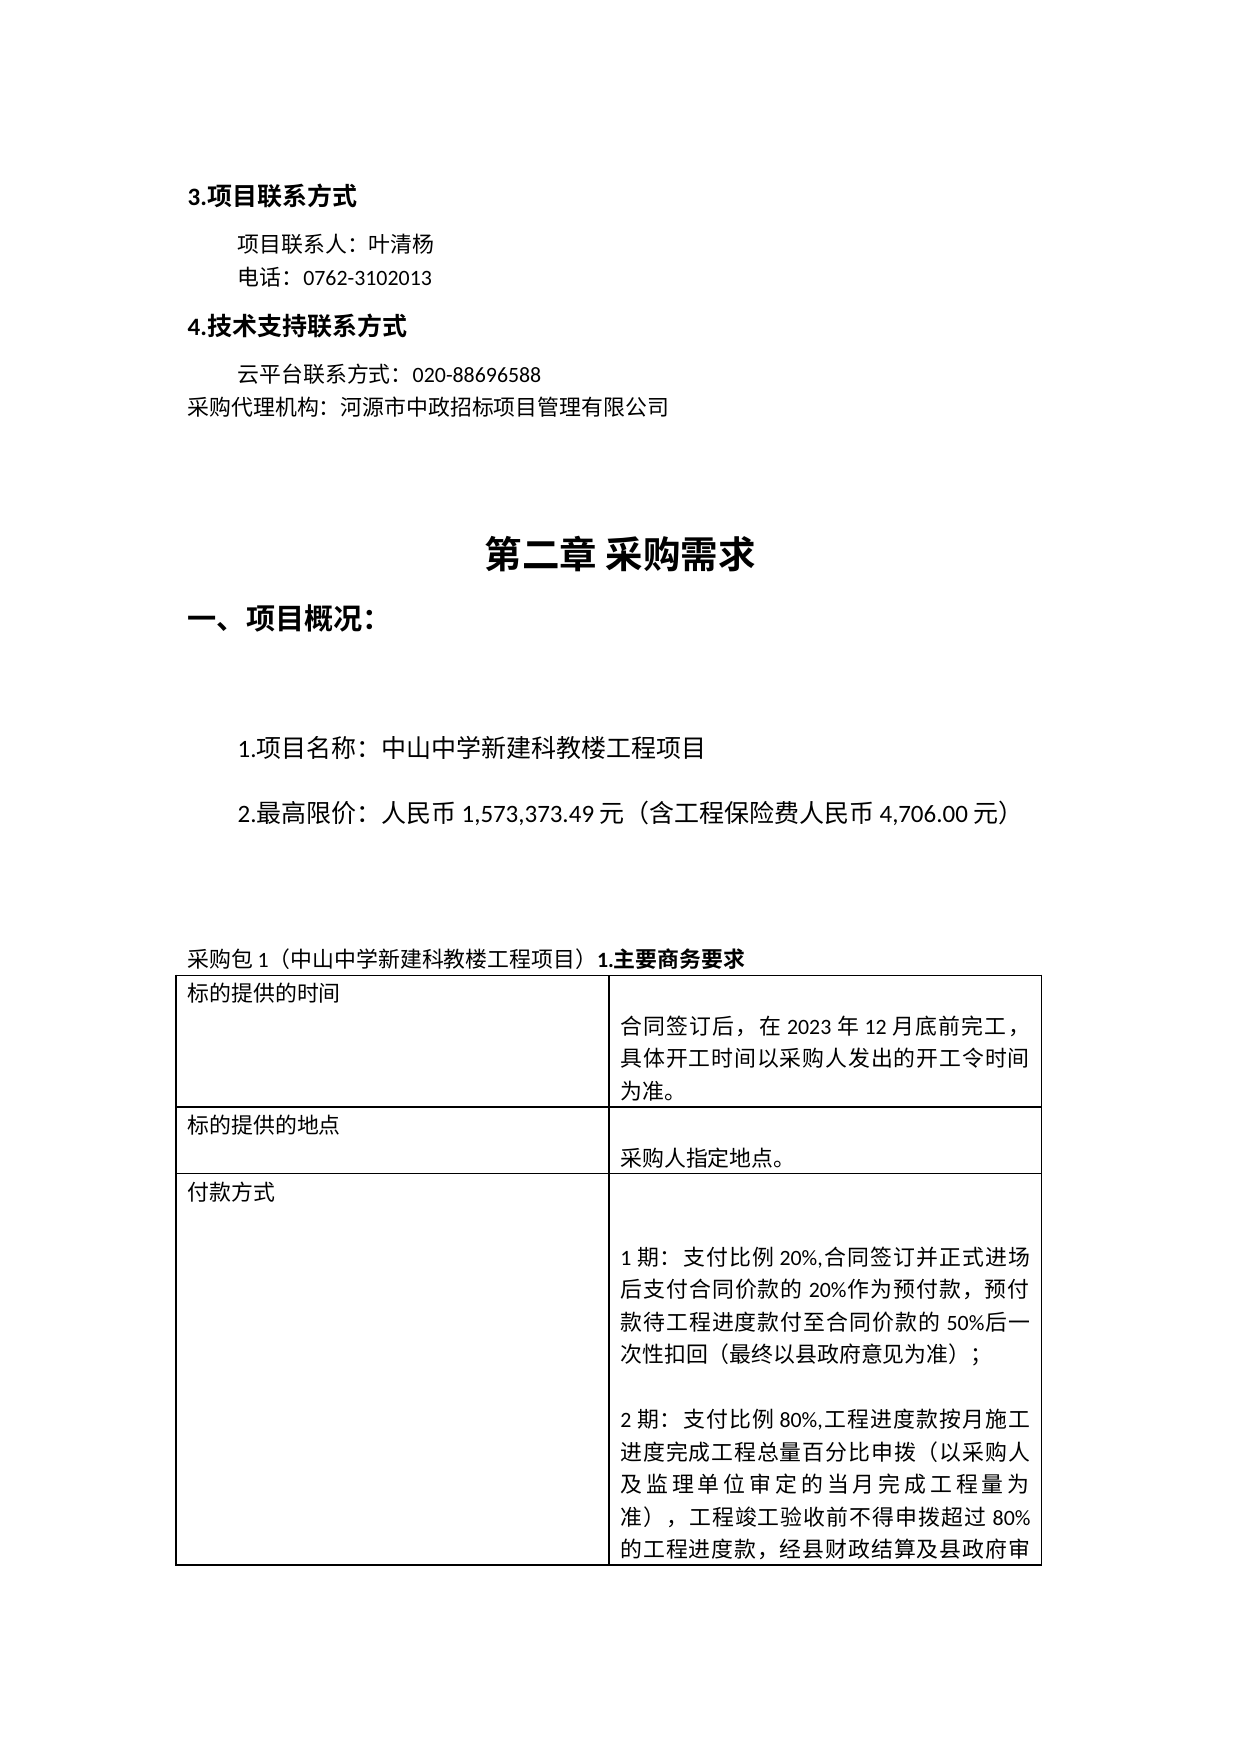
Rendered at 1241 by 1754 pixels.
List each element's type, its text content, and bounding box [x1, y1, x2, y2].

text 1.项目名称：中山中学新建科教楼工程项目 [187, 714, 1053, 779]
text 3.项目联系方式 [187, 162, 1053, 227]
text 2.最高限价：人民币1,573,373.49元（含工程保险费人民币4,706.00元） [187, 779, 1053, 844]
text 第二章 采购需求 [187, 519, 1053, 584]
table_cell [610, 1174, 1041, 1564]
table_header 标的提供的时间 [177, 976, 608, 1106]
text 项目联系人：叶清杨 [187, 227, 1053, 259]
text 电话：0762-3102013 [187, 259, 1053, 292]
table_cell 付款方式 [177, 1174, 608, 1564]
text 采购代理机构：河源市中政招标项目管理有限公司 [187, 389, 1053, 422]
table_header 合同签订后，在2023年12月底前完工，具体开工时间以采购人发出的开工令时间为准。 [610, 976, 1041, 1106]
text 采购包1（中山中学新建科教楼工程项目）1.主要商务要求 [187, 942, 1053, 974]
text 一、项目概况： [187, 584, 1053, 649]
text 云平台联系方式：020-88696588 [187, 357, 1053, 389]
table_cell 标的提供的地点 [177, 1108, 608, 1173]
table_cell 采购人指定地点。 [610, 1108, 1041, 1173]
text 4.技术支持联系方式 [187, 292, 1053, 357]
